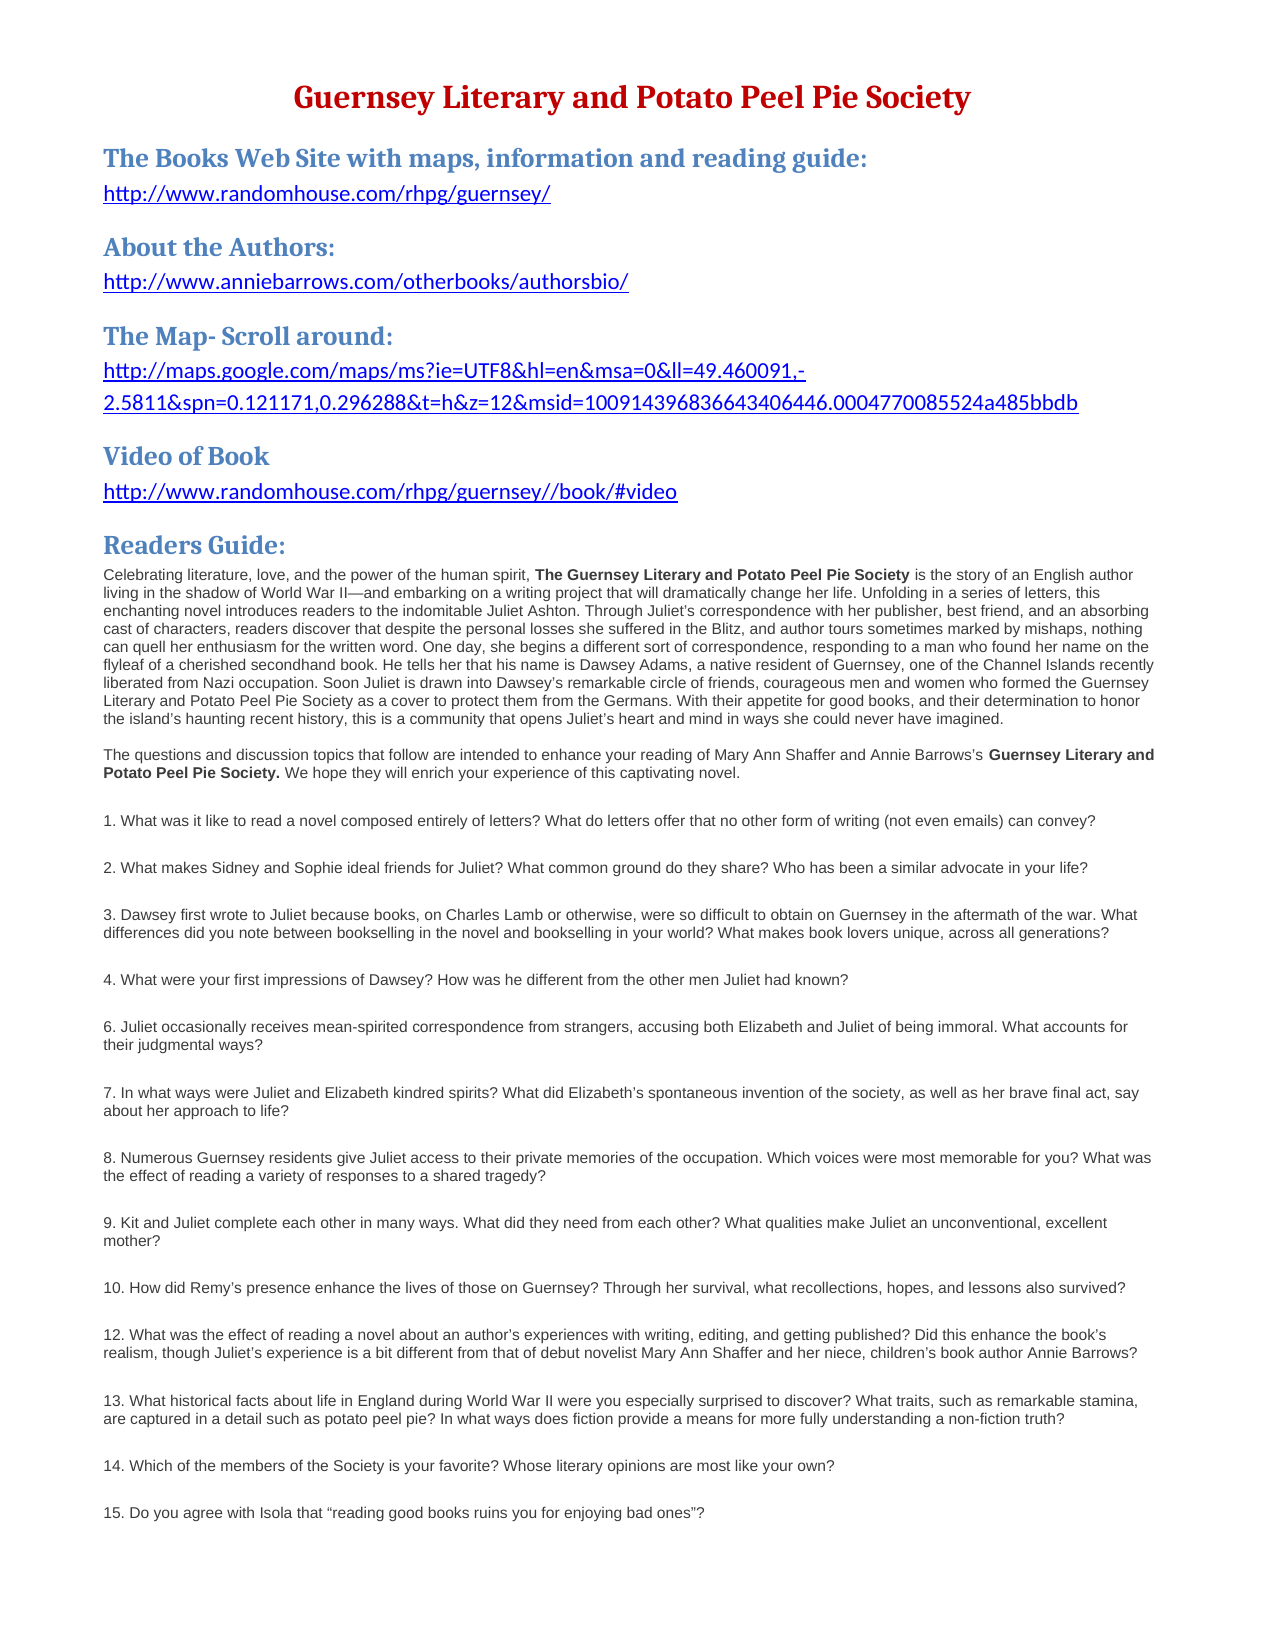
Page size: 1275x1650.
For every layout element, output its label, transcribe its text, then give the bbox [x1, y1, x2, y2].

text 9. Kit and Juliet complete each other in many ways. What did they need from each other? What qualities make Juliet an unconventional, excellent mother? [103, 1214, 1162, 1250]
text 6. Juliet occasionally receives mean-spirited correspondence from strangers, accusing both Elizabeth and Juliet of being immoral. What accounts for their judgmental ways? [103, 1018, 1162, 1054]
text http://www.randomhouse.com/rhpg/guernsey/ [103, 179, 1162, 207]
subtitle Video of Book [103, 441, 1162, 473]
subtitle Guernsey Literary and Potato Peel Pie Society [103, 78, 1162, 116]
text Celebrating literature, love, and the power of the human spirit, The Guernsey Literary and Potato Peel Pie Society is the story of an English author living in the shadow of World War II—and embarking on a writing project that will dramatically change her life. Unfolding in a series of letters, this enchanting novel introduces readers to the indomitable Juliet Ashton. Through Juliet’s correspondence with her publisher, best friend, and an absorbing cast of characters, readers discover that despite the personal losses she suffered in the Blitz, and author tours sometimes marked by mishaps, nothing can quell her enthusiasm for the written word. One day, she begins a different sort of correspondence, responding to a man who found her name on the flyleaf of a cherished secondhand book. He tells her that his name is Dawsey Adams, a native resident of Guernsey, one of the Channel Islands recently liberated from Nazi occupation. Soon Juliet is drawn into Dawsey’s remarkable circle of friends, courageous men and women who formed the Guernsey Literary and Potato Peel Pie Society as a cover to protect them from the Germans. With their appetite for good books, and their determination to honor the island’s haunting recent history, this is a community that opens Juliet’s heart and mind in ways she could never have imagined. The questions and discussion topics that follow are intended to enhance your reading of Mary Ann Shaffer and Annie Barrows’s Guernsey Literary and Potato Peel Pie Society. We hope they will enrich your experience of this captivating novel. [103, 566, 1162, 782]
text 1. What was it like to read a novel composed entirely of letters? What do letters offer that no other form of writing (not even emails) can convey? [103, 811, 1162, 829]
text 15. Do you agree with Isola that “reading good books ruins you for enjoying bad ones”? [103, 1504, 1162, 1522]
subtitle The Map- Scroll around: [103, 321, 1162, 352]
subtitle About the Authors: [103, 232, 1162, 263]
text 4. What were your first impressions of Dawsey? How was he different from the other men Juliet had known? [103, 971, 1162, 989]
text 8. Numerous Guernsey residents give Juliet access to their private memories of the occupation. Which voices were most memorable for you? What was the effect of reading a variety of responses to a shared tragedy? [103, 1148, 1162, 1184]
text http://maps.google.com/maps/ms?ie=UTF8&hl=en&msa=0&ll=49.460091,-2.5811&spn=0.121171,0.296288&t=h&z=12&msid=100914396836643406446.0004770085524a485bbdb [103, 356, 1162, 416]
text 10. How did Remy’s presence enhance the lives of those on Guernsey? Through her survival, what recollections, hopes, and lessons also survived? [103, 1279, 1162, 1297]
subtitle Readers Guide: [103, 530, 1162, 561]
text 13. What historical facts about life in England during World War II were you especially surprised to discover? What traits, such as remarkable stamina, are captured in a detail such as potato peel pie? In what ways does fiction provide a means for more fully understanding a non-fiction truth? [103, 1391, 1162, 1427]
text 12. What was the effect of reading a novel about an author’s experiences with writing, editing, and getting published? Did this enhance the book’s realism, though Juliet’s experience is a bit different from that of debut novelist Mary Ann Shaffer and her niece, children’s book author Annie Barrows? [103, 1326, 1162, 1362]
text http://www.randomhouse.com/rhpg/guernsey//book/#video [103, 477, 1162, 505]
subtitle The Books Web Site with maps, information and reading guide: [103, 143, 1162, 174]
text 3. Dawsey first wrote to Juliet because books, on Charles Lamb or otherwise, were so difficult to obtain on Guernsey in the aftermath of the war. What differences did you note between bookselling in the novel and bookselling in your world? What makes book lovers unique, across all generations? [103, 906, 1162, 942]
text 7. In what ways were Juliet and Elizabeth kindred spirits? What did Elizabeth’s spontaneous invention of the society, as well as her brave final act, say about her approach to life? [103, 1083, 1162, 1119]
text 14. Which of the members of the Society is your favorite? Whose literary opinions are most like your own? [103, 1457, 1162, 1474]
text 2. What makes Sidney and Sophie ideal friends for Juliet? What common ground do they share? Who has been a similar advocate in your life? [103, 858, 1162, 877]
text http://www.anniebarrows.com/otherbooks/authorsbio/ [103, 267, 1162, 296]
